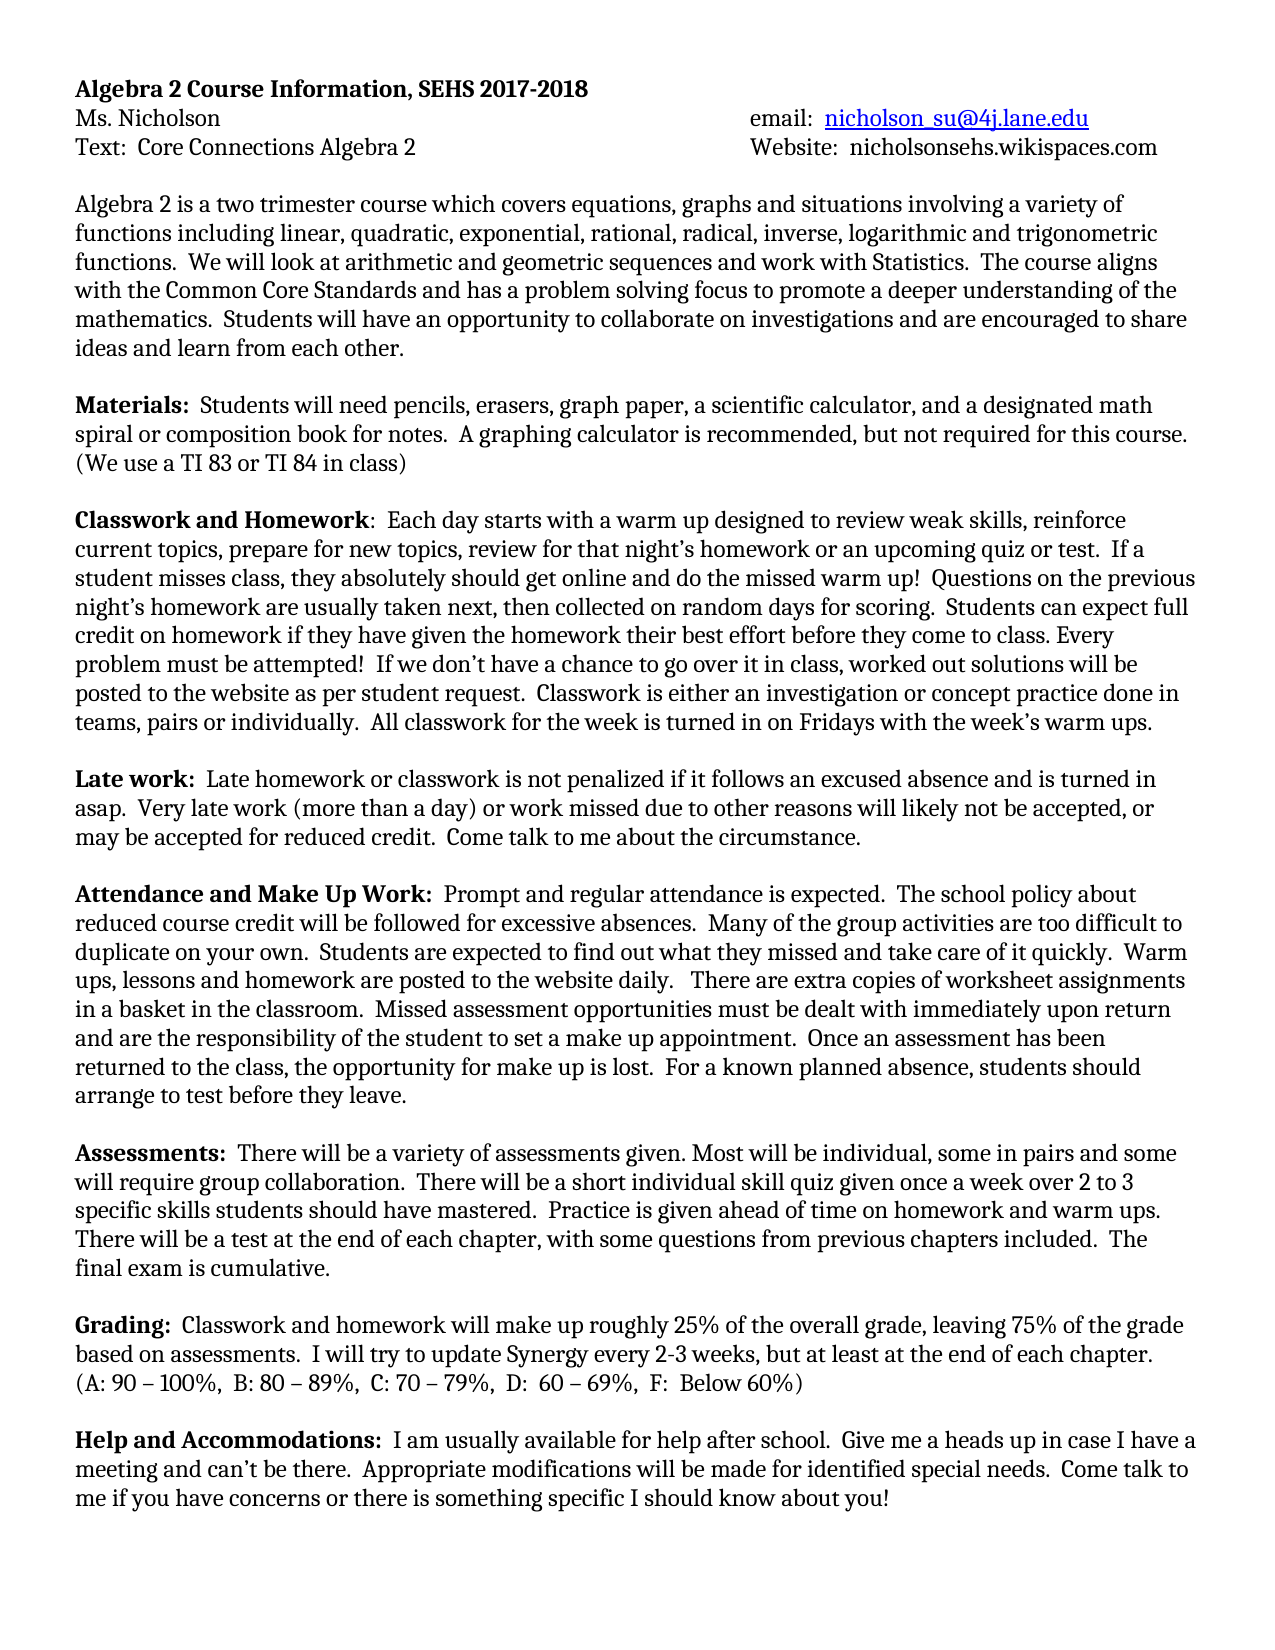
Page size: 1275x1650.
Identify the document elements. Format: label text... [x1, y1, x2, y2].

text Algebra 2 Course Information, SEHS 2017-2018 [75, 75, 1200, 104]
text Help and Accommodations: I am usually available for help after school. Give me a heads up in case I have a meeting and can’t be there. Appropriate modifications will be made for identified special needs. Come talk to me if you have concerns or there is something specific I should know about you! [75, 1426, 1200, 1512]
text Ms. Nicholson email: nicholson_su@4j.lane.edu [75, 104, 1200, 132]
text Text: Core Connections Algebra 2 Website: nicholsonsehs.wikispaces.com [75, 132, 1200, 161]
text Classwork and Homework: Each day starts with a warm up designed to review weak skills, reinforce current topics, prepare for new topics, review for that night’s homework or an upcoming quiz or test. If a student misses class, they absolutely should get online and do the missed warm up! Questions on the previous night’s homework are usually taken next, then collected on random days for scoring. Students can expect full credit on homework if they have given the homework their best effort before they come to class. Every problem must be attempted! If we don’t have a chance to go over it in class, worked out solutions will be posted to the website as per student request. Classwork is either an investigation or concept practice done in teams, pairs or individually. All classwork for the week is turned in on Fridays with the week’s warm ups. [75, 506, 1200, 736]
text Assessments: There will be a variety of assessments given. Most will be individual, some in pairs and some will require group collaboration. There will be a short individual skill quiz given once a week over 2 to 3 specific skills students should have mastered. Practice is given ahead of time on homework and warm ups. There will be a test at the end of each chapter, with some questions from previous chapters included. The final exam is cumulative. [75, 1139, 1200, 1282]
text Algebra 2 is a two trimester course which covers equations, graphs and situations involving a variety of functions including linear, quadratic, exponential, rational, radical, inverse, logarithmic and trigonometric functions. We will look at arithmetic and geometric sequences and work with Statistics. The course aligns with the Common Core Standards and has a problem solving focus to promote a deeper understanding of the mathematics. Students will have an opportunity to collaborate on investigations and are encouraged to share ideas and learn from each other. [75, 190, 1200, 362]
text Late work: Late homework or classwork is not penalized if it follows an excused absence and is turned in asap. Very late work (more than a day) or work missed due to other reasons will likely not be accepted, or may be accepted for reduced credit. Come talk to me about the circumstance. [75, 765, 1200, 851]
text Grading: Classwork and homework will make up roughly 25% of the overall grade, leaving 75% of the grade based on assessments. I will try to update Synergy every 2-3 weeks, but at least at the end of each chapter. (A: 90 – 100%, B: 80 – 89%, C: 70 – 79%, D: 60 – 69%, F: Below 60%) [75, 1311, 1200, 1397]
text Materials: Students will need pencils, erasers, graph paper, a scientific calculator, and a designated math spiral or composition book for notes. A graphing calculator is recommended, but not required for this course. (We use a TI 83 or TI 84 in class) [75, 391, 1200, 477]
text Attendance and Make Up Work: Prompt and regular attendance is expected. The school policy about reduced course credit will be followed for excessive absences. Many of the group activities are too difficult to duplicate on your own. Students are expected to find out what they missed and take care of it quickly. Warm ups, lessons and homework are posted to the website daily. There are extra copies of worksheet assignments in a basket in the classroom. Missed assessment opportunities must be dealt with immediately upon return and are the responsibility of the student to set a make up appointment. Once an assessment has been returned to the class, the opportunity for make up is lost. For a known planned absence, students should arrange to test before they leave. [75, 880, 1200, 1110]
